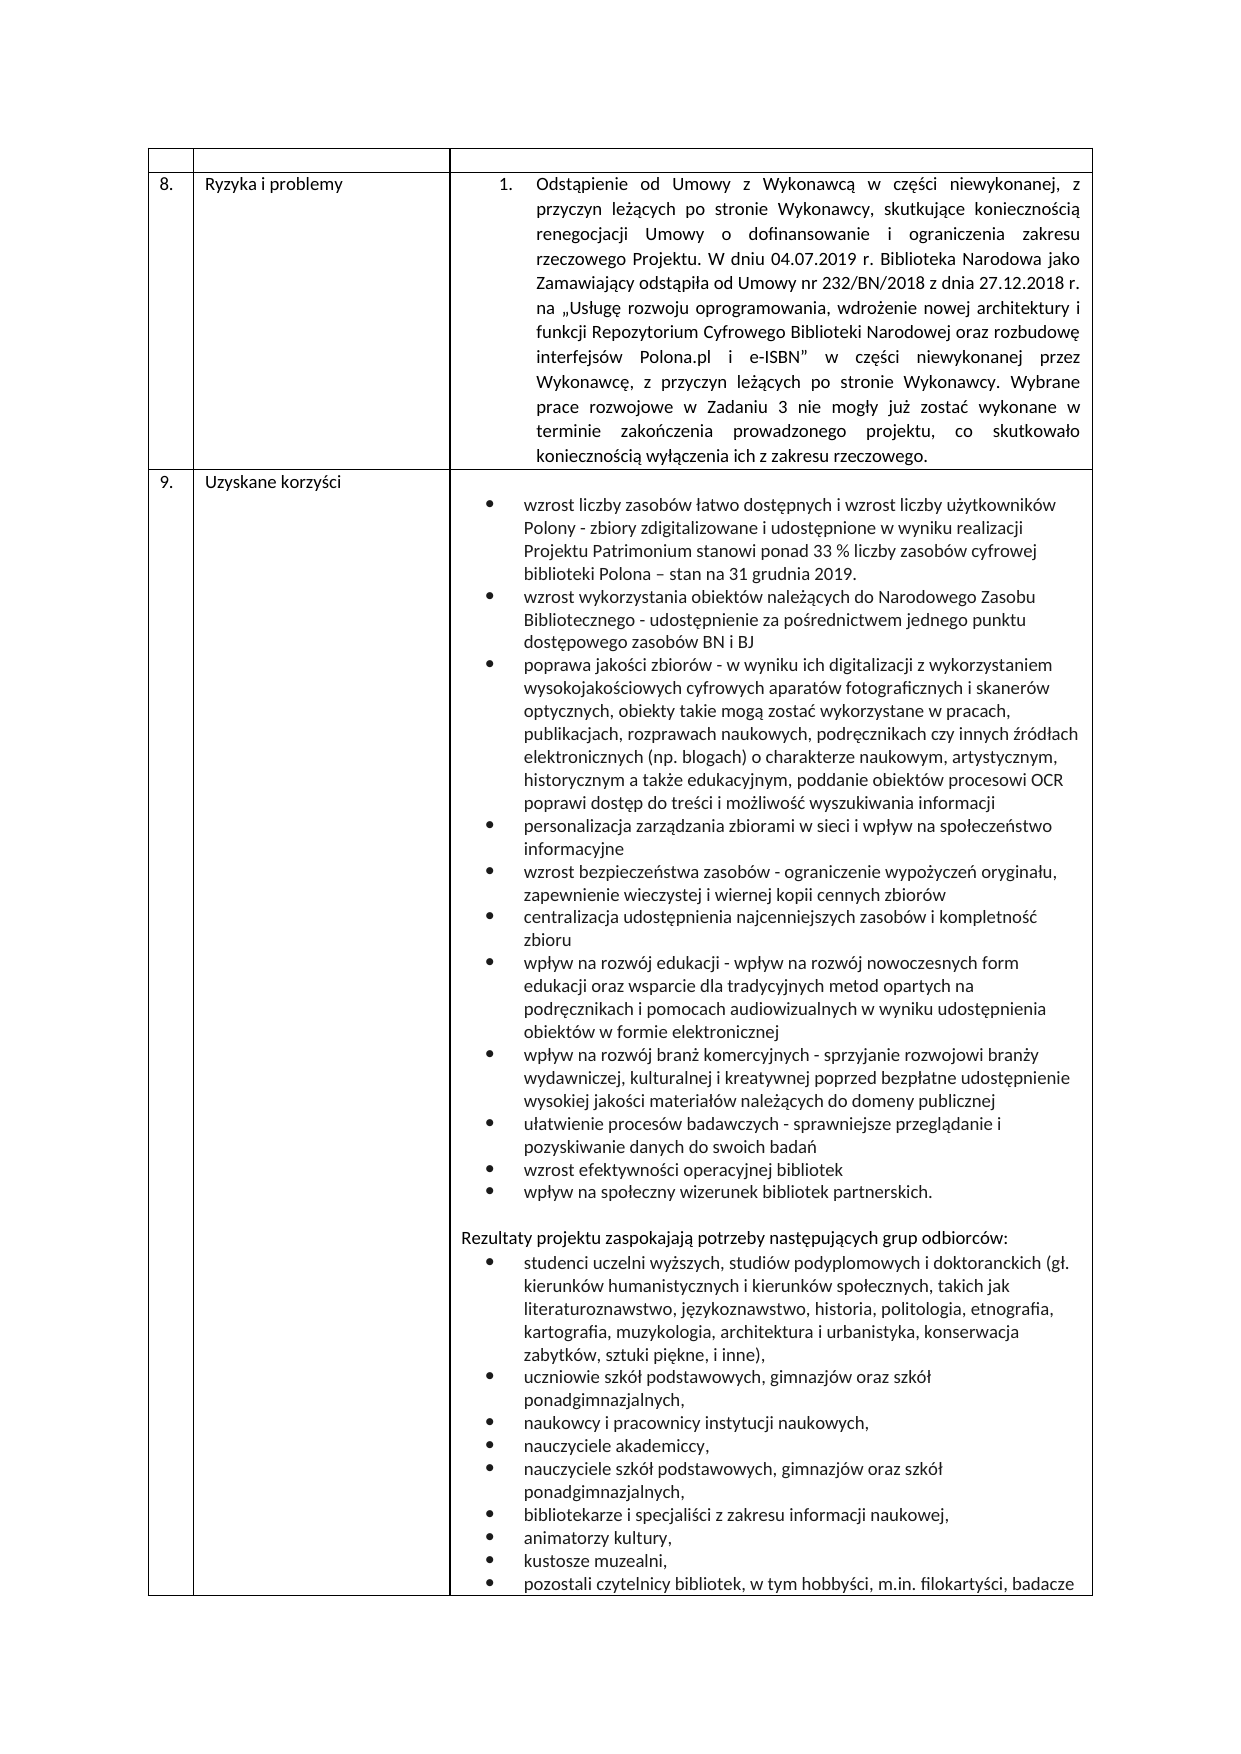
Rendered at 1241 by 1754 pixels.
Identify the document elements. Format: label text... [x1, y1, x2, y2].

table_cell [149, 149, 193, 172]
table_cell [149, 470, 193, 1595]
table_cell [149, 173, 193, 469]
table_cell Ryzyka i problemy [194, 173, 449, 469]
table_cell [194, 149, 449, 172]
table_cell Odstąpienie od Umowy z Wykonawcą w części niewykonanej, z przyczyn leżących po stronie Wykonawcy, skutkujące koniecznością renegocjacji Umowy o dofinansowanie i ograniczenia zakresu rzeczowego Projektu. W dniu 04.07.2019 r. Biblioteka Narodowa jako Zamawiający odstąpiła od Umowy nr 232/BN/2018 z dnia 27.12.2018 r. na „Usługę rozwoju oprogramowania, wdrożenie nowej architektury i funkcji Repozytorium Cyfrowego Biblioteki Narodowej oraz rozbudowę interfejsów Polona.pl i e-ISBN” w części niewykonanej przez Wykonawcę, z przyczyn leżących po stronie Wykonawcy. Wybrane prace rozwojowe w Zadaniu 3 nie mogły już zostać wykonane w terminie zakończenia prowadzonego projektu, co skutkowało koniecznością wyłączenia ich z zakresu rzeczowego. [451, 173, 1092, 469]
table_cell Uzyskane korzyści [194, 470, 449, 1595]
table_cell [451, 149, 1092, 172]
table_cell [451, 470, 1092, 1595]
